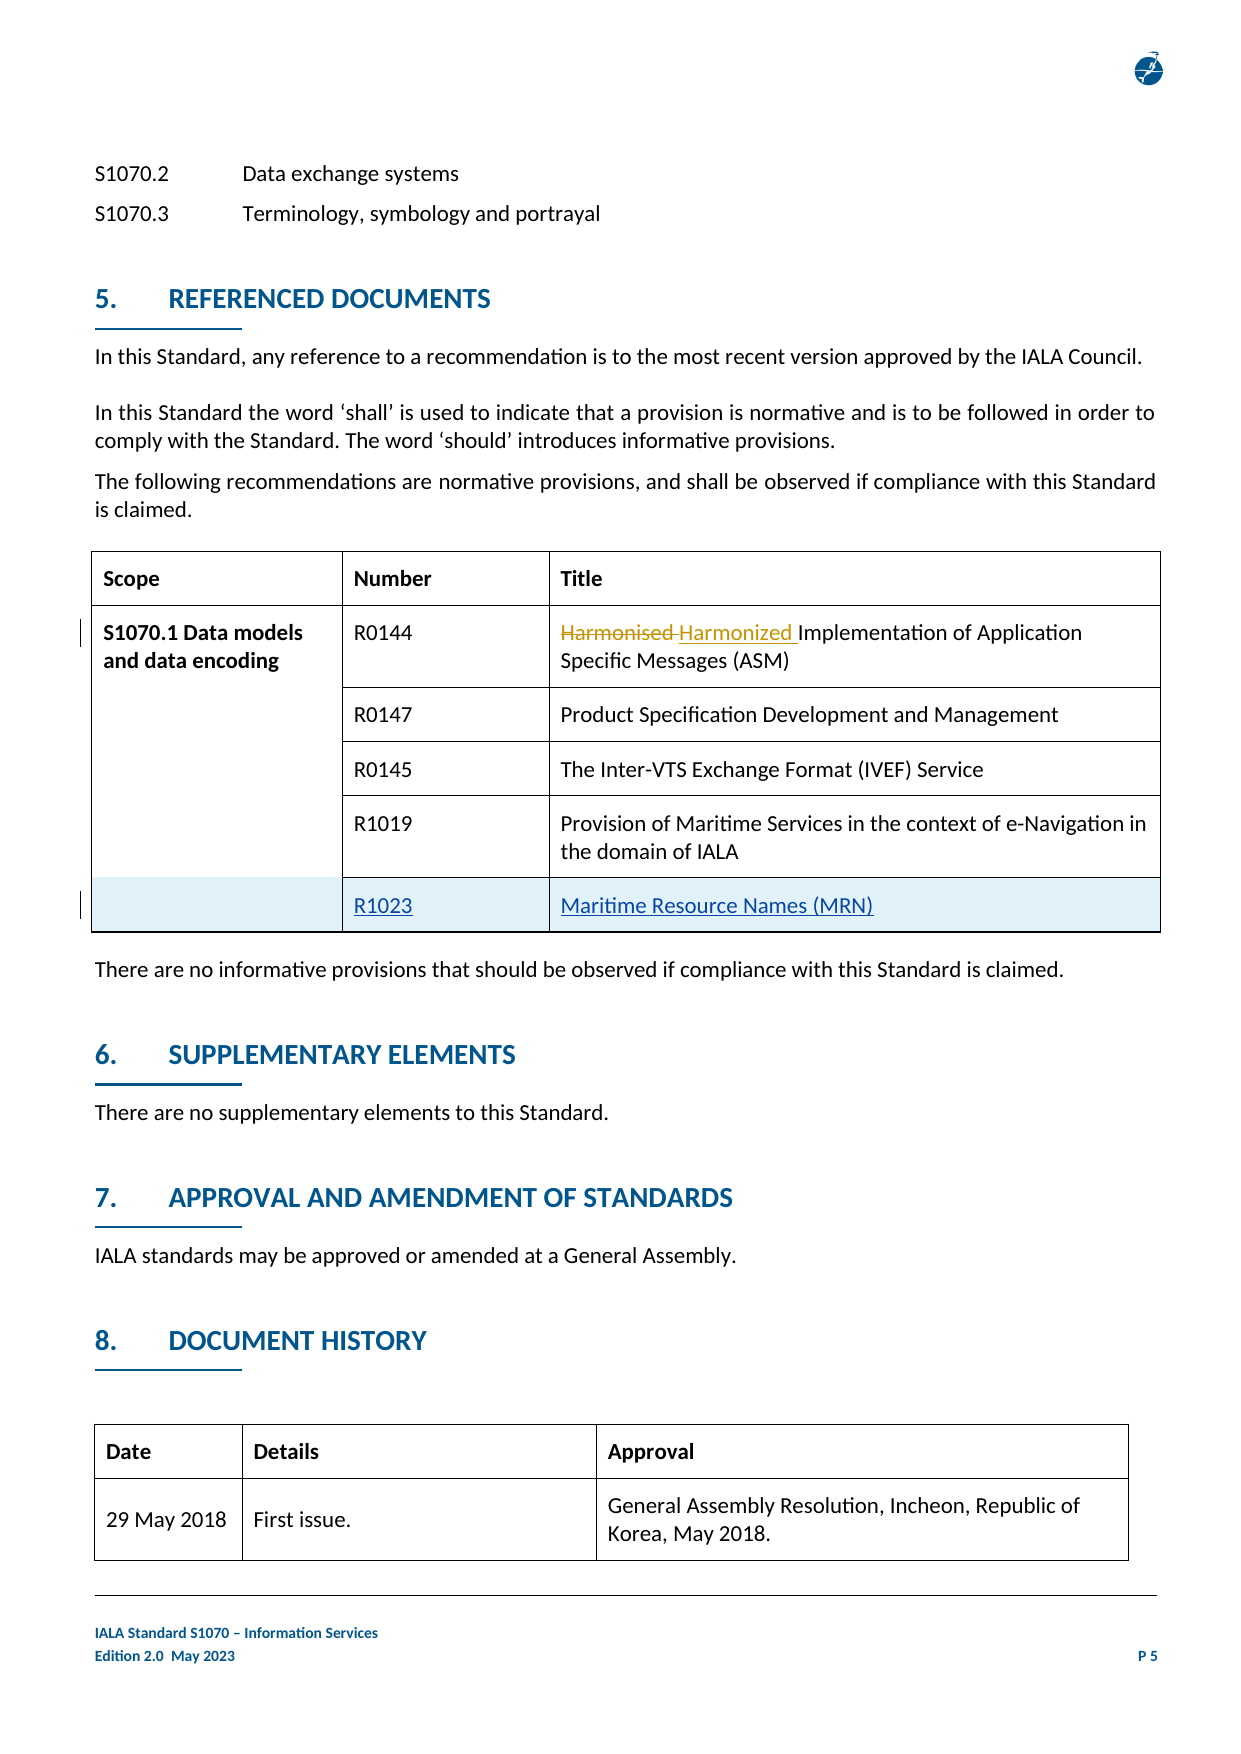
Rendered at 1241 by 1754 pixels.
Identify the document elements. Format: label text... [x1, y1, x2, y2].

text There are no informative provisions that should be observed if compliance with this Standard is claimed. [94, 955, 1157, 983]
table_cell Implementation of Application Specific Messages (ASM) [550, 606, 1160, 687]
text In this Standard, any reference to a recommendation is to the most recent version approved by the IALA Council. [94, 342, 1157, 370]
table_header Title [550, 552, 1160, 605]
subtitle APPROVAL AND AMENDMENT OF STANDARDS [94, 1179, 1157, 1215]
picture [1103, 1, 1222, 120]
table_cell Product Specification Development and Management [550, 688, 1160, 741]
table_cell General Assembly Resolution, Incheon, Republic of Korea, May 2018. [597, 1479, 1128, 1560]
table_cell R0147 [343, 688, 549, 741]
table_cell R1019 [343, 796, 549, 877]
text In this Standard the word ‘shall’ is used to indicate that a provision is normative and is to be followed in order to comply with the Standard. The word ‘should’ introduces informative provisions. [94, 398, 1157, 454]
table_cell R0144 [343, 606, 549, 687]
table_cell R0145 [343, 742, 549, 795]
table_header Date [95, 1425, 242, 1478]
text IALA standards may be approved or amended at a General Assembly. [94, 1241, 1157, 1269]
list Terminology, symbology and portrayal [94, 199, 1157, 228]
table_cell 29 May 2018 [95, 1479, 242, 1560]
table_cell First issue. [243, 1479, 596, 1560]
table_cell Provision of Maritime Services in the context of e-Navigation in the domain of IALA [550, 796, 1160, 877]
table_cell The Inter-VTS Exchange Format (IVEF) Service [550, 742, 1160, 795]
table_header Approval [597, 1425, 1128, 1478]
table_cell S1070.1 Data models and data encoding [92, 606, 342, 931]
subtitle REFERENCED DOCUMENTS [94, 281, 1157, 316]
text There are no supplementary elements to this Standard. [94, 1098, 1157, 1126]
subtitle SUPPLEMENTARY ELEMENTS [94, 1036, 1157, 1072]
table_header Details [243, 1425, 596, 1478]
table_header Scope [92, 552, 342, 605]
text The following recommendations are normative provisions, and shall be observed if compliance with this Standard is claimed. [94, 467, 1157, 523]
table_header Number [343, 552, 549, 605]
subtitle DOCUMENT HISTORY [94, 1322, 1157, 1357]
list Data exchange systems [94, 159, 1157, 187]
